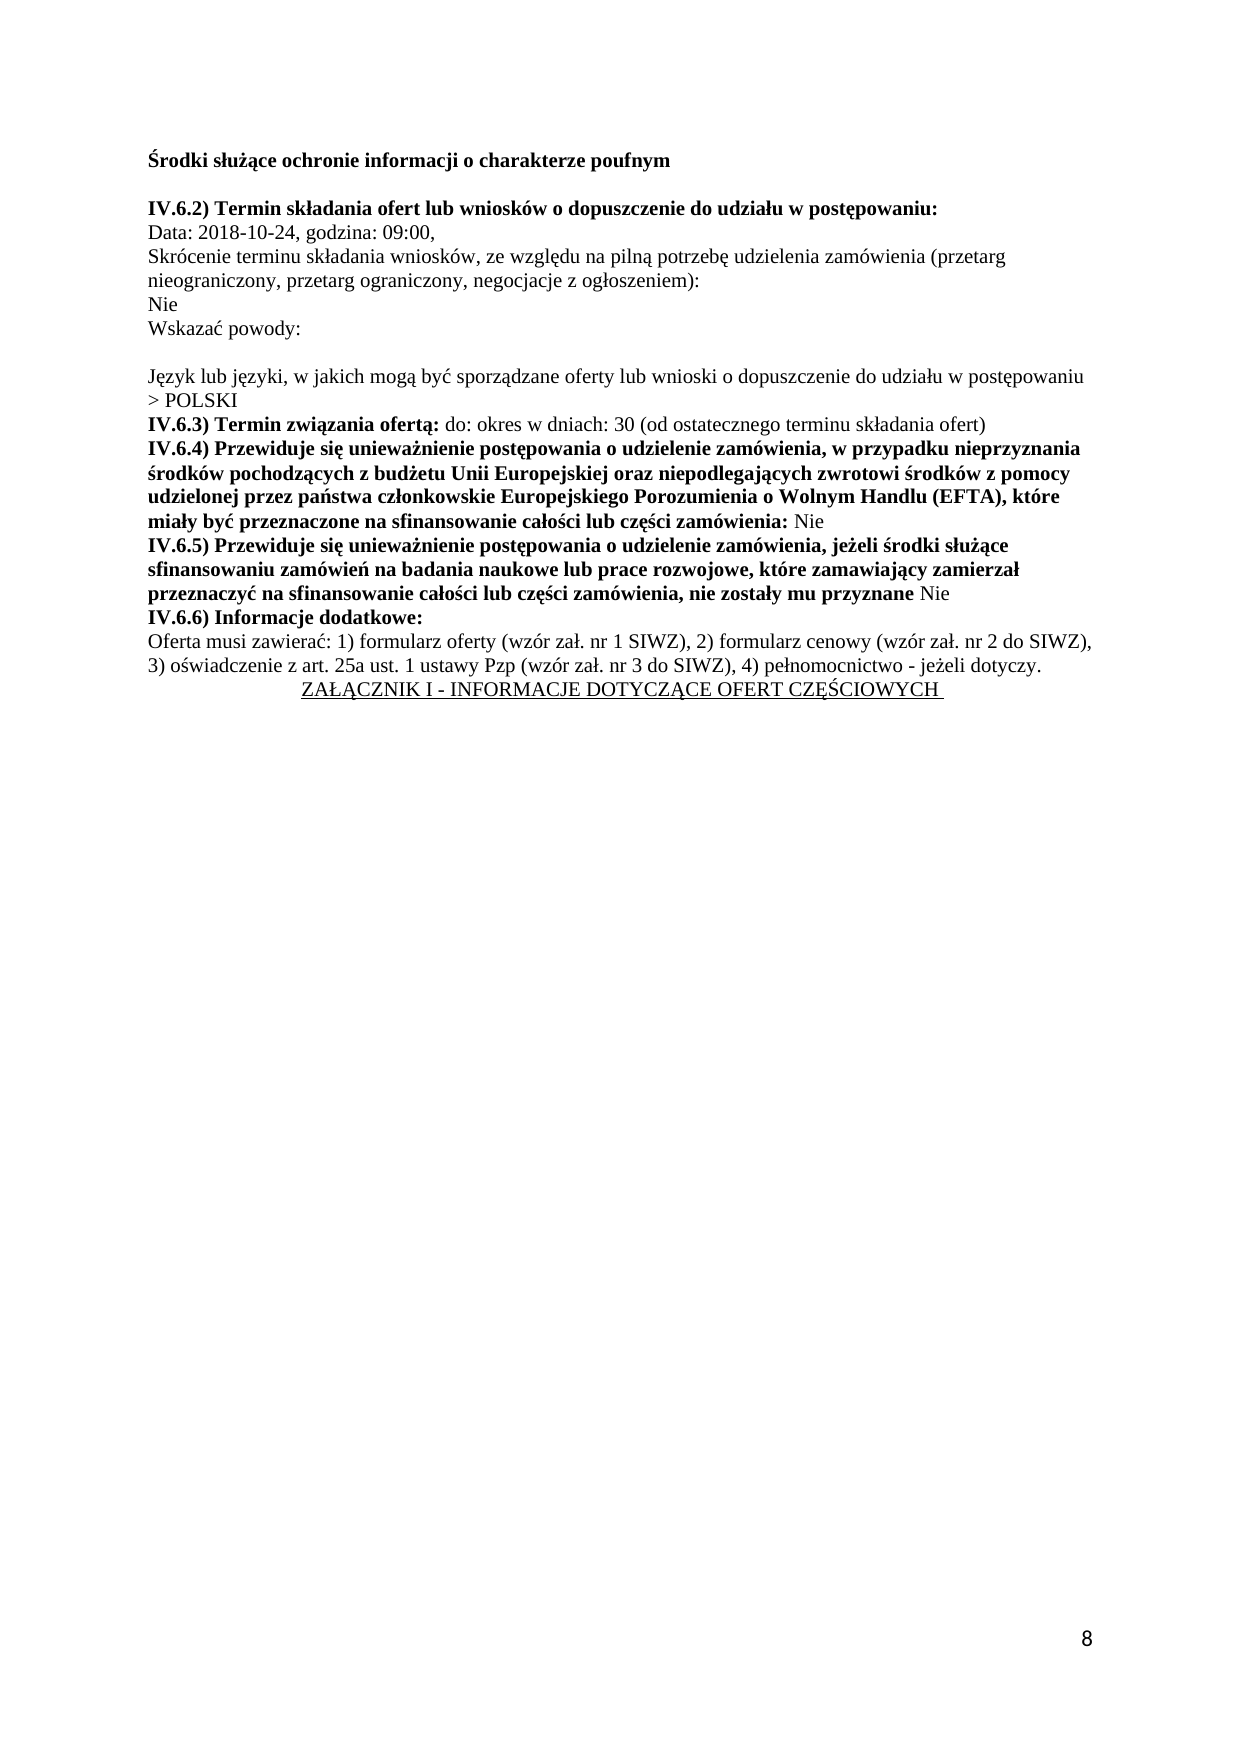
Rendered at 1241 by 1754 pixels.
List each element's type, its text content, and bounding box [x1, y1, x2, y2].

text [148, 148, 1093, 677]
text ZAŁĄCZNIK I - INFORMACJE DOTYCZĄCE OFERT CZĘŚCIOWYCH [148, 677, 1093, 701]
